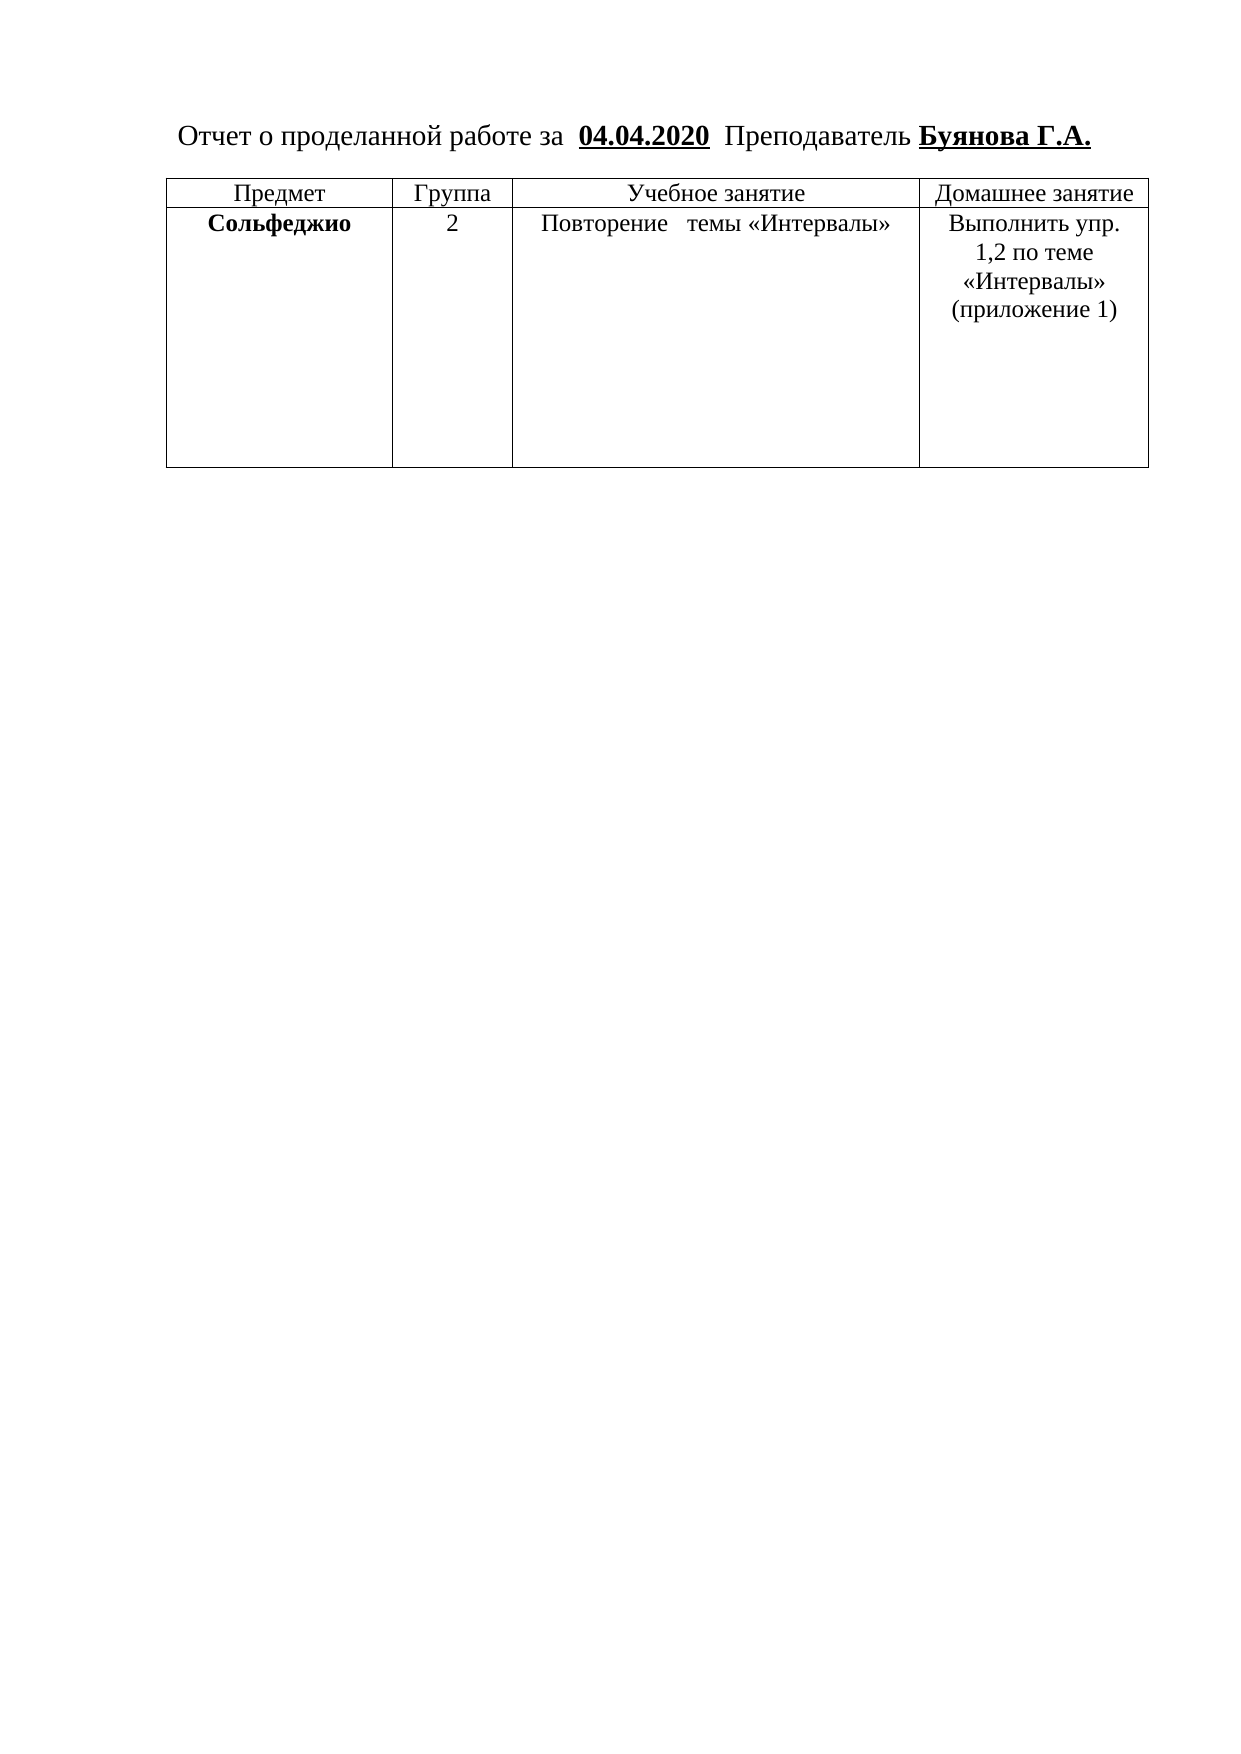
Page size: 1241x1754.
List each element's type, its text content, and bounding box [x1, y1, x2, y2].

text Отчет о проделанной работе за 04.04.2020 Преподаватель Буянова Г.А. [177, 118, 1152, 152]
table_cell Повторение темы «Интервалы» [513, 208, 919, 467]
table_header Домашнее занятие [920, 179, 1148, 207]
table_cell Сольфеджио [167, 208, 392, 467]
table_header Предмет [167, 179, 392, 207]
table_cell Выполнить упр. 1,2 по теме «Интервалы» (приложение 1) [920, 208, 1148, 467]
table_cell 2 [393, 208, 512, 467]
table_header Группа [393, 179, 512, 207]
table_header Учебное занятие [513, 179, 919, 207]
